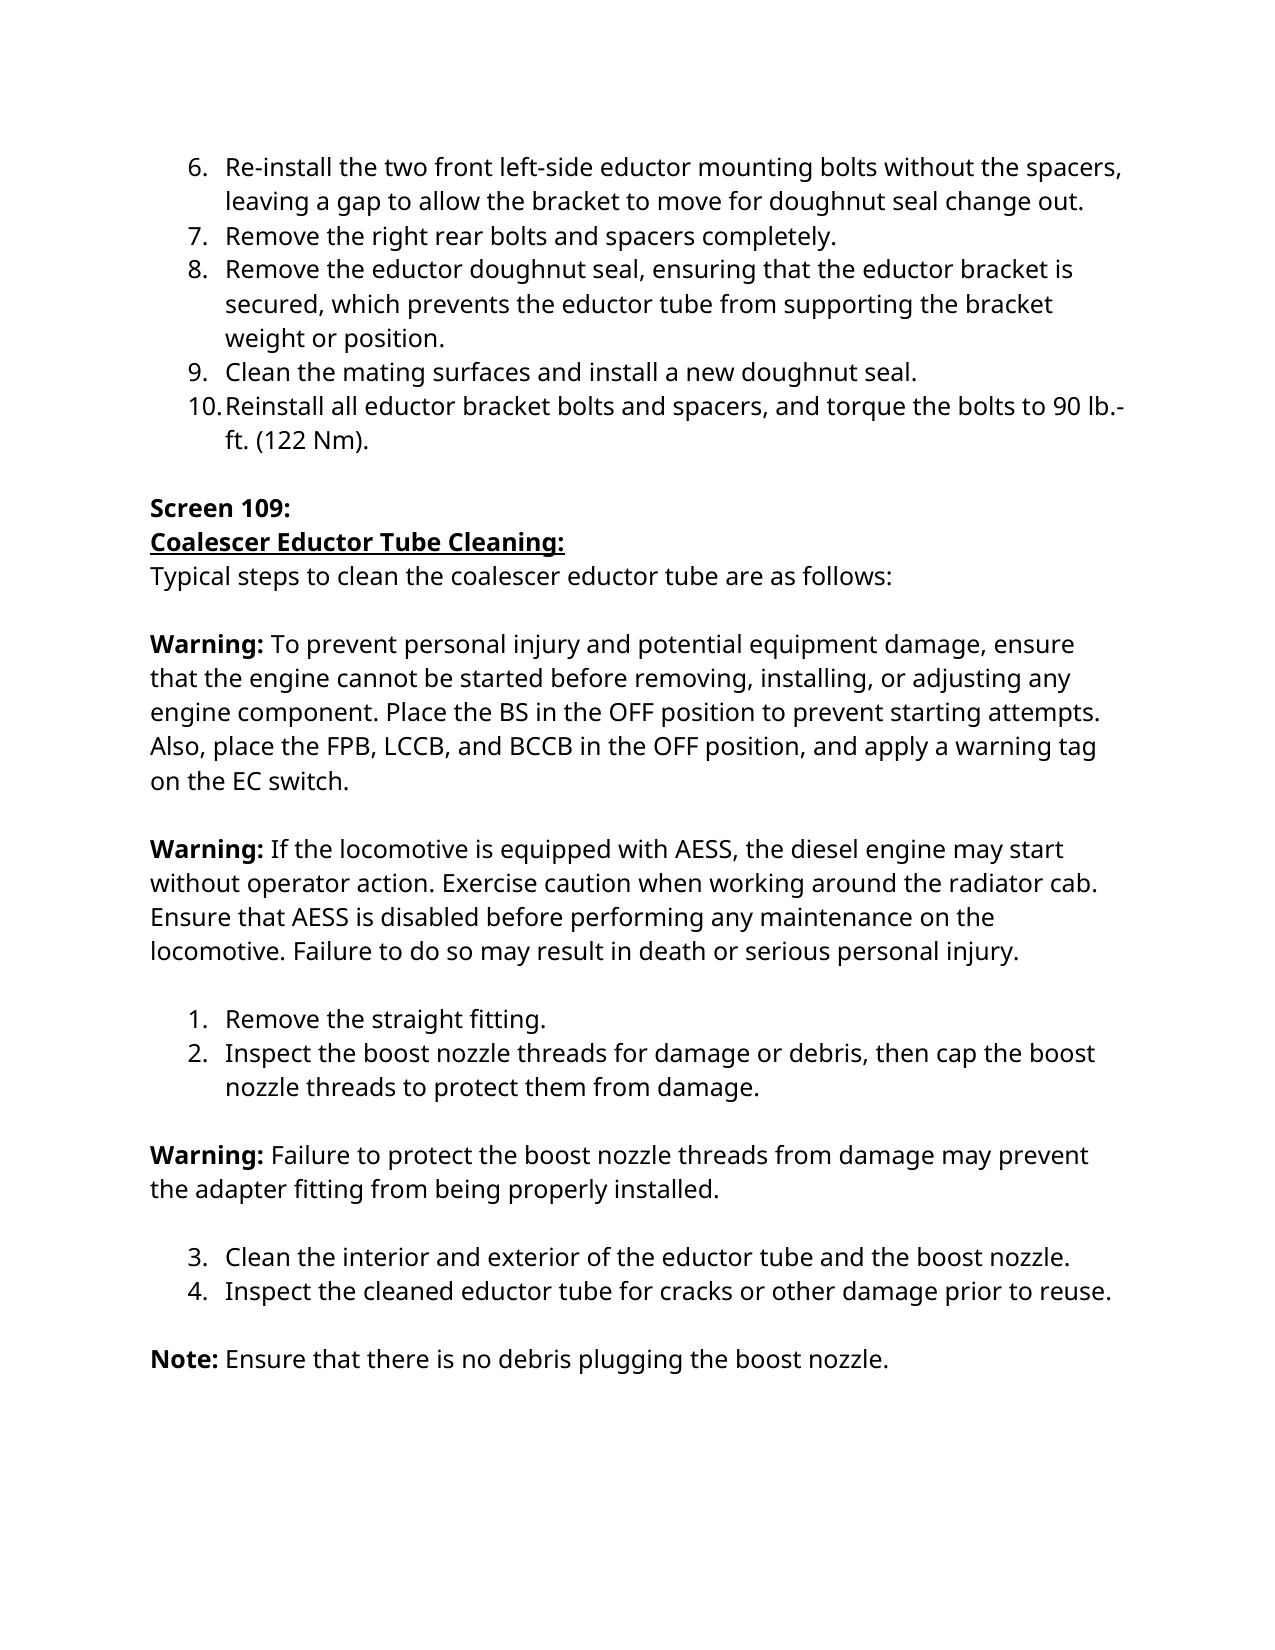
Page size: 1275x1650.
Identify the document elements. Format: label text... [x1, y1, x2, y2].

list Inspect the cleaned eductor tube for cracks or other damage prior to reuse. [187, 1274, 1125, 1308]
list Note: Ensure that there is no debris plugging the boost nozzle. [150, 1342, 1125, 1376]
list Remove the straight fitting. [187, 1002, 1125, 1036]
text Warning: To prevent personal injury and potential equipment damage, ensure that the engine cannot be started before removing, installing, or adjusting any engine component. Place the BS in the OFF position to prevent starting attempts. Also, place the FPB, LCCB, and BCCB in the OFF position, and apply a warning tag on the EC switch. [150, 627, 1125, 797]
list Clean the interior and exterior of the eductor tube and the boost nozzle. [187, 1240, 1125, 1274]
list Remove the right rear bolts and spacers completely. [187, 218, 1125, 252]
text Warning: Failure to protect the boost nozzle threads from damage may prevent the adapter fitting from being properly installed. [150, 1138, 1125, 1206]
list Remove the eductor doughnut seal, ensuring that the eductor bracket is secured, which prevents the eductor tube from supporting the bracket weight or position. [187, 252, 1125, 354]
text Typical steps to clean the coalescer eductor tube are as follows: [150, 559, 1125, 593]
text Coalescer Eductor Tube Cleaning: [150, 525, 1125, 559]
list Reinstall all eductor bracket bolts and spacers, and torque the bolts to 90 lb.-ft. (122 Nm). [187, 388, 1125, 457]
text Screen 109: [150, 491, 1125, 525]
list Inspect the boost nozzle threads for damage or debris, then cap the boost nozzle threads to protect them from damage. [187, 1036, 1125, 1104]
list Re-install the two front left-side eductor mounting bolts without the spacers, leaving a gap to allow the bracket to move for doughnut seal change out. [187, 150, 1125, 218]
list Clean the mating surfaces and install a new doughnut seal. [187, 354, 1125, 388]
text Warning: If the locomotive is equipped with AESS, the diesel engine may start without operator action. Exercise caution when working around the radiator cab. Ensure that AESS is disabled before performing any maintenance on the locomotive. Failure to do so may result in death or serious personal injury. [150, 831, 1125, 967]
